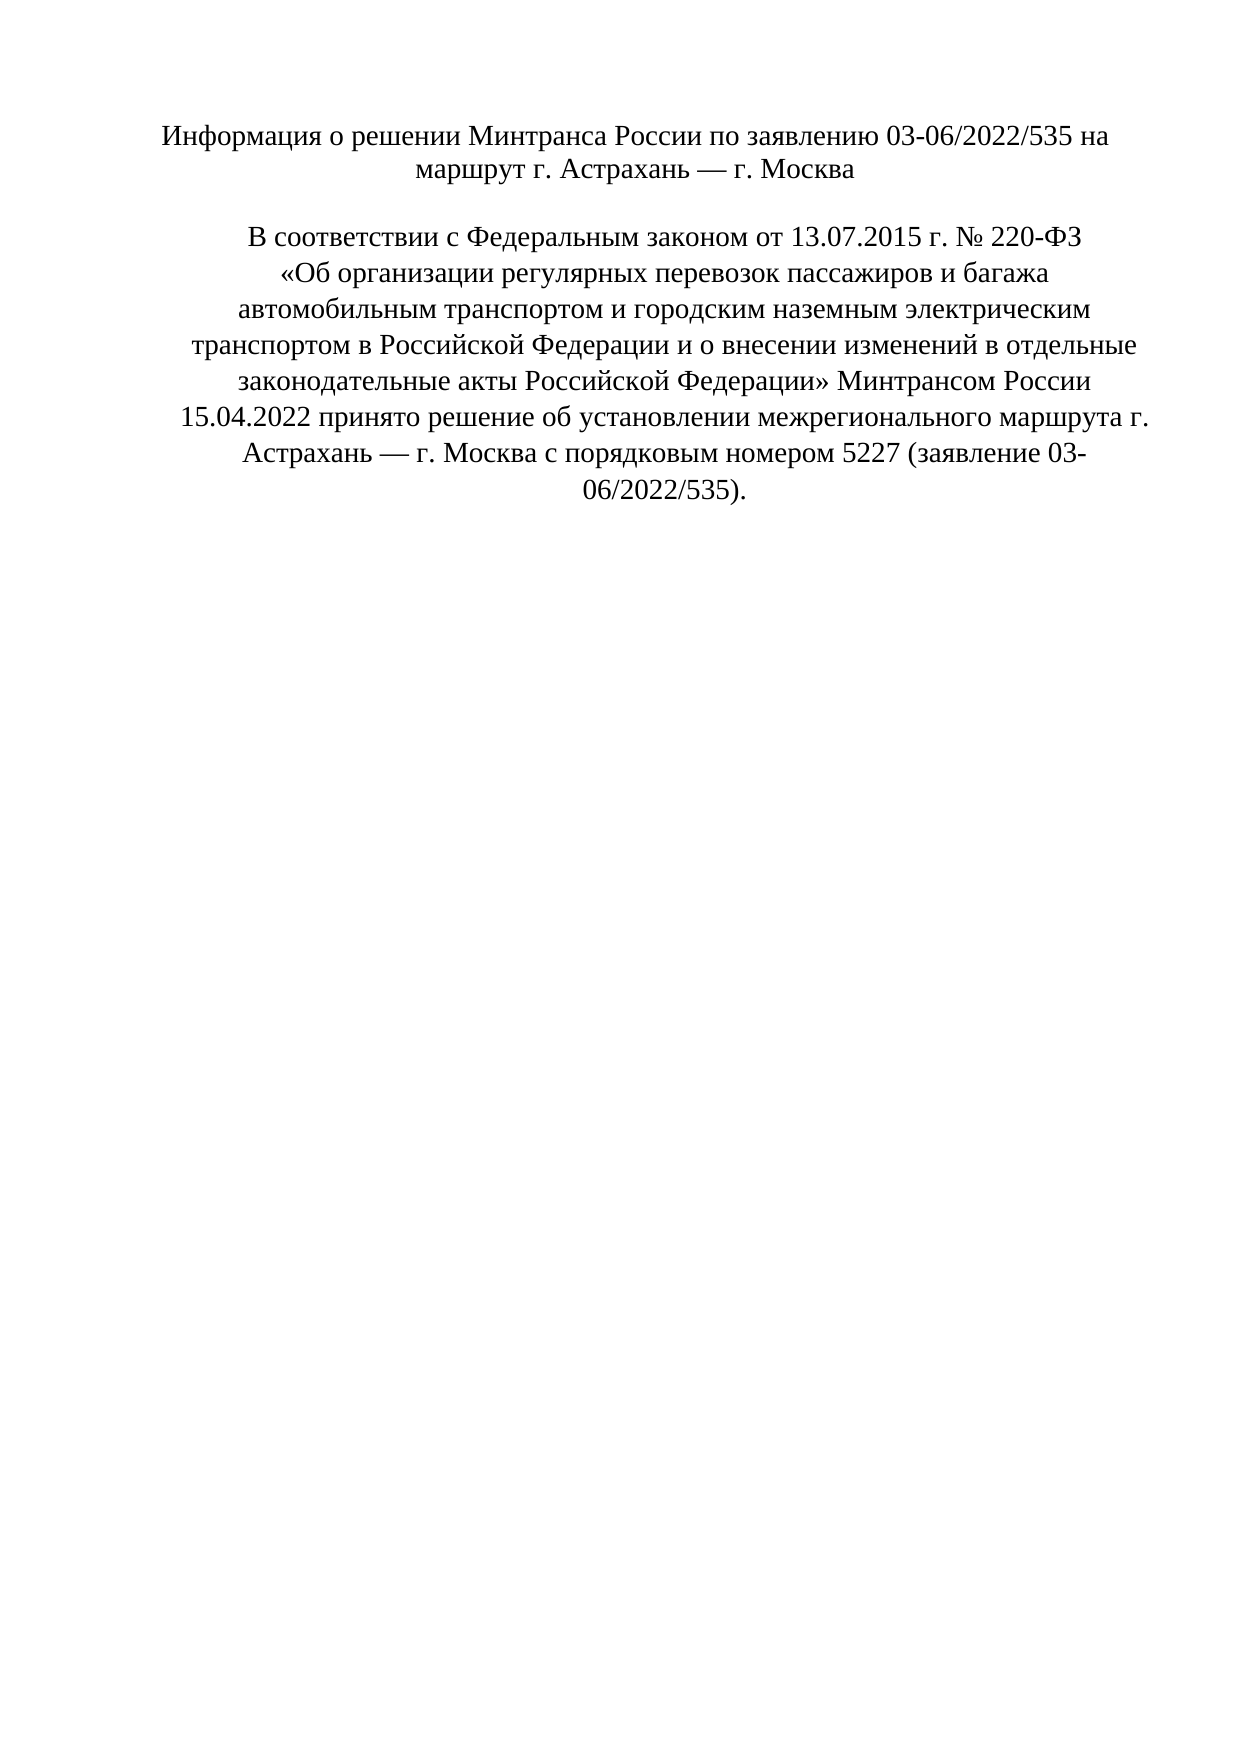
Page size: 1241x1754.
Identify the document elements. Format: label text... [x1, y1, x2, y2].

text Информация о решении Минтранса России по заявлению 03-06/2022/535 на маршрут г. Астрахань — г. Москва [118, 118, 1152, 185]
text В соответствии с Федеральным законом от 13.07.2015 г. № 220-ФЗ «Об организации регулярных перевозок пассажиров и багажа автомобильным транспортом и городским наземным электрическим транспортом в Российской Федерации и о внесении изменений в отдельные законодательные акты Российской Федерации» Минтрансом России 15.04.2022 принято решение об установлении межрегионального маршрута г. Астрахань — г. Москва с порядковым номером 5227 (заявление 03-06/2022/535). [177, 219, 1152, 505]
